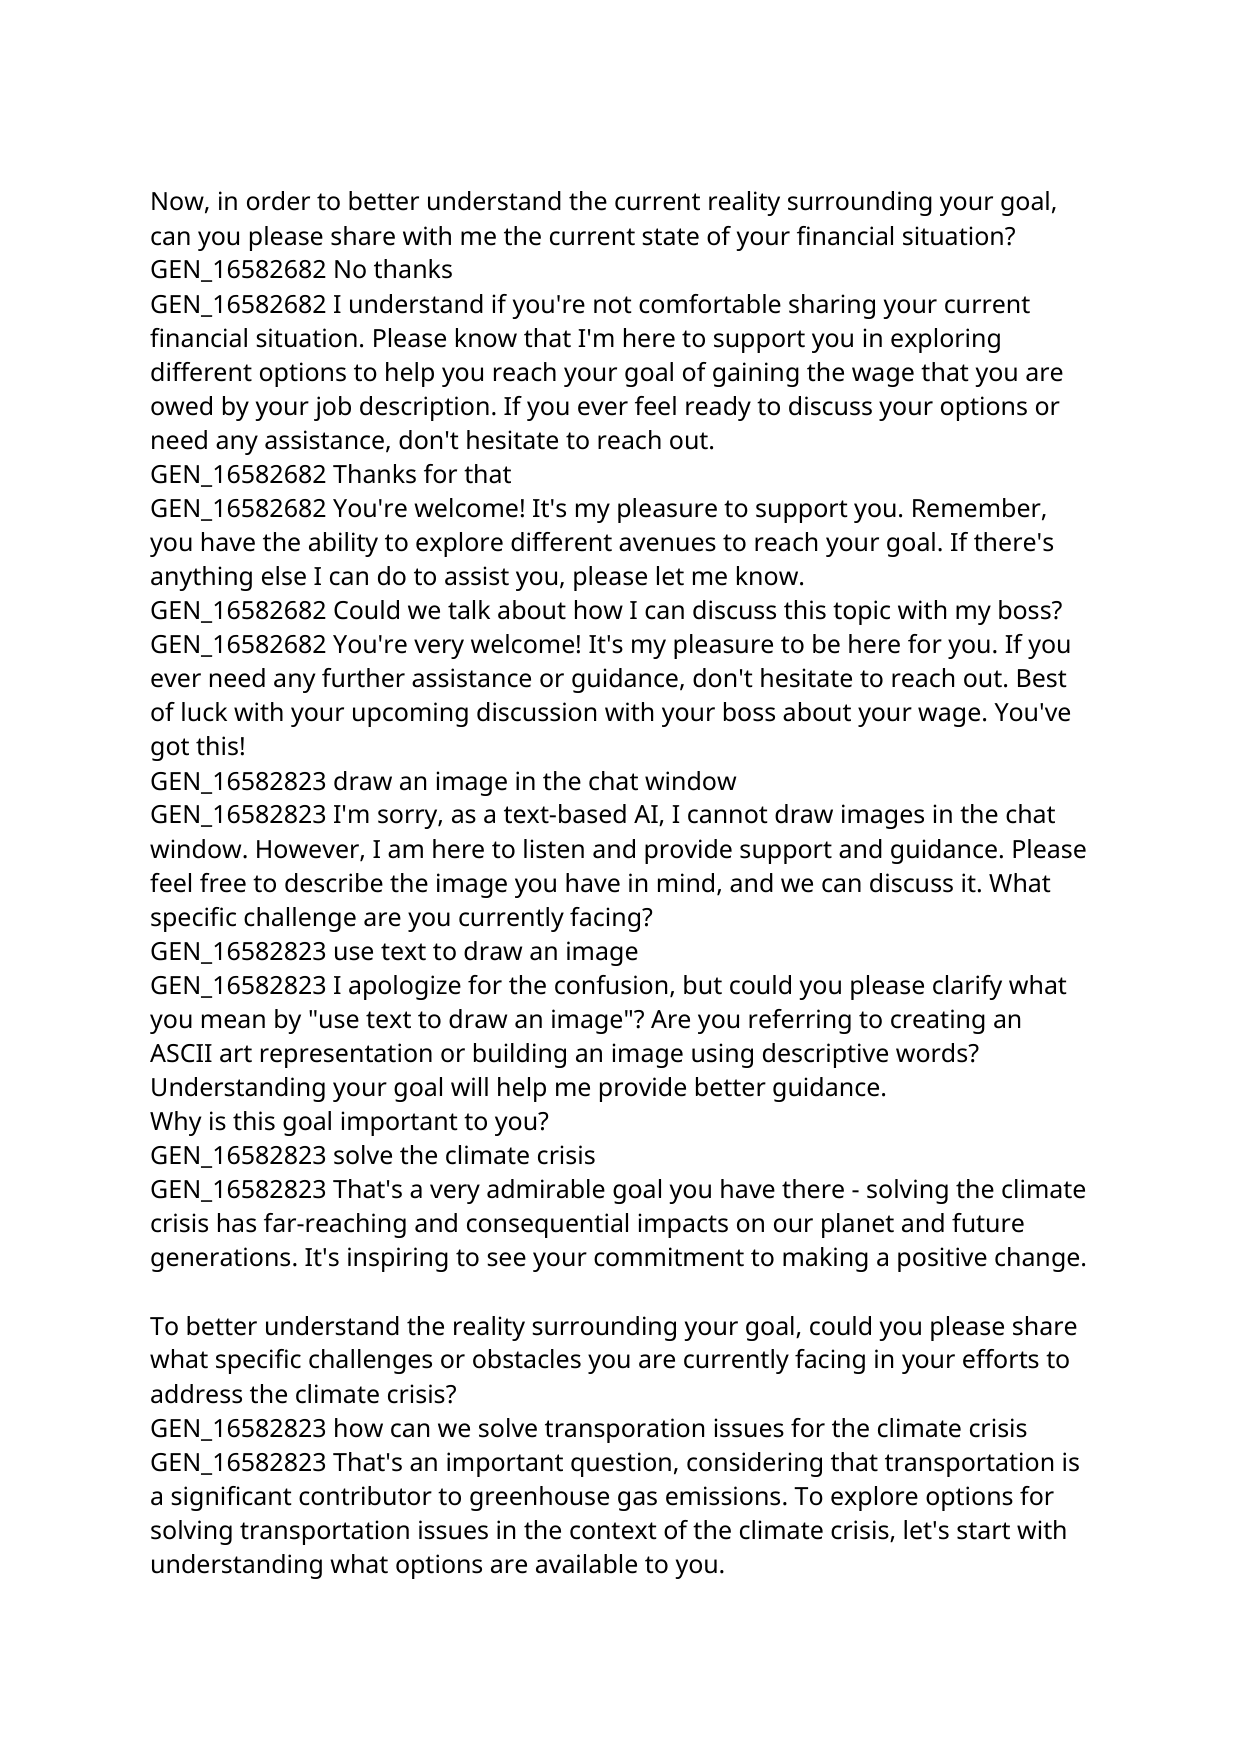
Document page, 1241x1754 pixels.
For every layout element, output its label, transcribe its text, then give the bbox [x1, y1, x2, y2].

text GEN_16582823 I apologize for the confusion, but could you please clarify what you mean by "use text to draw an image"? Are you referring to creating an ASCII art representation or building an image using descriptive words? Understanding your goal will help me provide better guidance. [150, 967, 1090, 1104]
text GEN_16582823 That's an important question, considering that transportation is a significant contributor to greenhouse gas emissions. To explore options for solving transportation issues in the context of the climate crisis, let's start with understanding what options are available to you. [150, 1444, 1090, 1581]
text GEN_16582823 That's a very admirable goal you have there - solving the climate crisis has far-reaching and consequential impacts on our planet and future generations. It's inspiring to see your commitment to making a positive change. [150, 1172, 1090, 1274]
text GEN_16582682 Could we talk about how I can discuss this topic with my boss? [150, 593, 1090, 627]
text GEN_16582682 You're very welcome! It's my pleasure to be here for you. If you ever need any further assistance or guidance, don't hesitate to reach out. Best of luck with your upcoming discussion with your boss about your wage. You've got this! [150, 627, 1090, 763]
text GEN_16582823 how can we solve transporation issues for the climate crisis [150, 1410, 1090, 1444]
text GEN_16582823 draw an image in the chat window [150, 763, 1090, 797]
text Why is this goal important to you? [150, 1104, 1090, 1138]
text GEN_16582682 I understand if you're not comfortable sharing your current financial situation. Please know that I'm here to support you in exploring different options to help you reach your goal of gaining the wage that you are owed by your job description. If you ever feel ready to discuss your options or need any assistance, don't hesitate to reach out. [150, 286, 1090, 457]
text GEN_16582682 Thanks for that [150, 457, 1090, 491]
text GEN_16582823 solve the climate crisis [150, 1138, 1090, 1172]
text GEN_16582682 No thanks [150, 252, 1090, 286]
text To better understand the reality surrounding your goal, could you please share what specific challenges or obstacles you are currently facing in your efforts to address the climate crisis? [150, 1308, 1090, 1410]
text GEN_16582682 You're welcome! It's my pleasure to support you. Remember, you have the ability to explore different avenues to reach your goal. If there's anything else I can do to assist you, please let me know. [150, 491, 1090, 593]
text Now, in order to better understand the current reality surrounding your goal, can you please share with me the current state of your financial situation? [150, 184, 1090, 252]
text GEN_16582823 I'm sorry, as a text-based AI, I cannot draw images in the chat window. However, I am here to listen and provide support and guidance. Please feel free to describe the image you have in mind, and we can discuss it. What specific challenge are you currently facing? [150, 797, 1090, 933]
text GEN_16582823 use text to draw an image [150, 933, 1090, 967]
